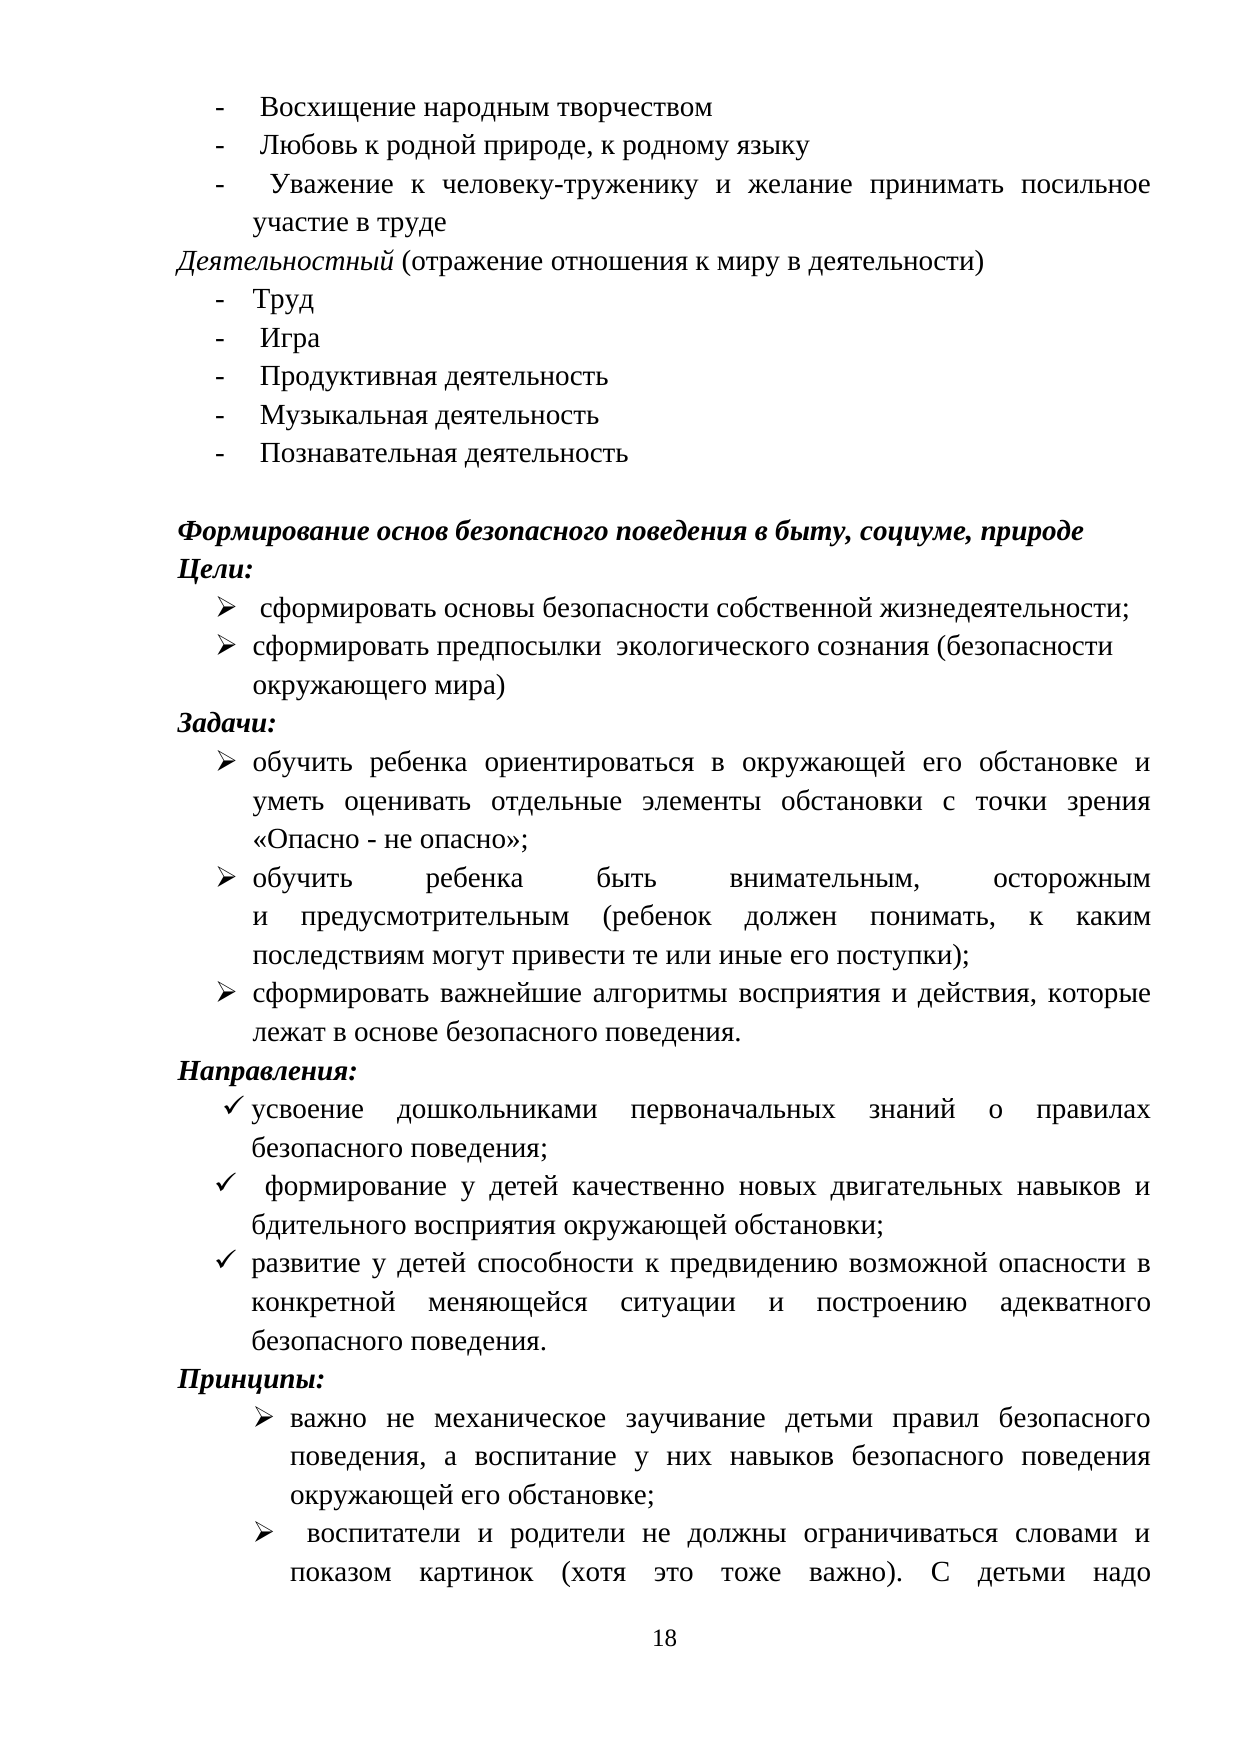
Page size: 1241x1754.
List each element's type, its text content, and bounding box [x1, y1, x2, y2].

list Принципы: [177, 1361, 1152, 1395]
text Цели: [177, 551, 1152, 585]
list развитие у детей способности к предвидению возможной опасности в конкретной меняющейся ситуации и построению адекватного безопасного поведения. [213, 1246, 1152, 1356]
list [252, 1516, 1152, 1588]
text Формирование основ безопасного поведения в быту, социуме, природе [177, 513, 1152, 546]
list Любовь к родной природе, к родному языку [215, 127, 1152, 161]
list формирование у детей качественно новых двигательных навыков и бдительного восприятия окружающей обстановки; [213, 1168, 1152, 1241]
list сформировать важнейшие алгоритмы восприятия и действия, которые лежат в основе безопасного поведения. [215, 976, 1152, 1048]
list сформировать предпосылки экологического сознания (безопасности окружающего мира) [215, 628, 1152, 701]
list Задачи: [177, 706, 1152, 739]
list Восхищение народным творчеством [215, 89, 1152, 122]
text Деятельностный (отражение отношения к миру в деятельности) [177, 243, 1152, 276]
list Направления: [177, 1053, 1152, 1086]
list Познавательная деятельность [215, 436, 1152, 469]
list Труд [215, 281, 1152, 315]
list Музыкальная деятельность [215, 397, 1152, 431]
list Уважение к человеку-труженику и желание принимать посильное участие в труде [215, 166, 1152, 238]
list важно не механическое заучивание детьми правил безопасного поведения, а воспитание у них навыков безопасного поведения окружающей его обстановке; [252, 1400, 1152, 1511]
list усвоение дошкольниками первоначальных знаний о правилах безопасного поведения; [222, 1091, 1152, 1163]
list Продуктивная деятельность [215, 358, 1152, 392]
list обучить ребенка ориентироваться в окружающей его обстановке и уметь оценивать отдельные элементы обстановки с точки зрения «Опасно - не опасно»; [215, 744, 1152, 855]
list обучить ребенка быть внимательным, осторожным и предусмотрительным (ребенок должен понимать, к каким последствиям могут привести те или иные его поступки); [215, 860, 1152, 971]
list Игра [215, 320, 1152, 353]
list сформировать основы безопасности собственной жизнедеятельности; [215, 590, 1152, 623]
